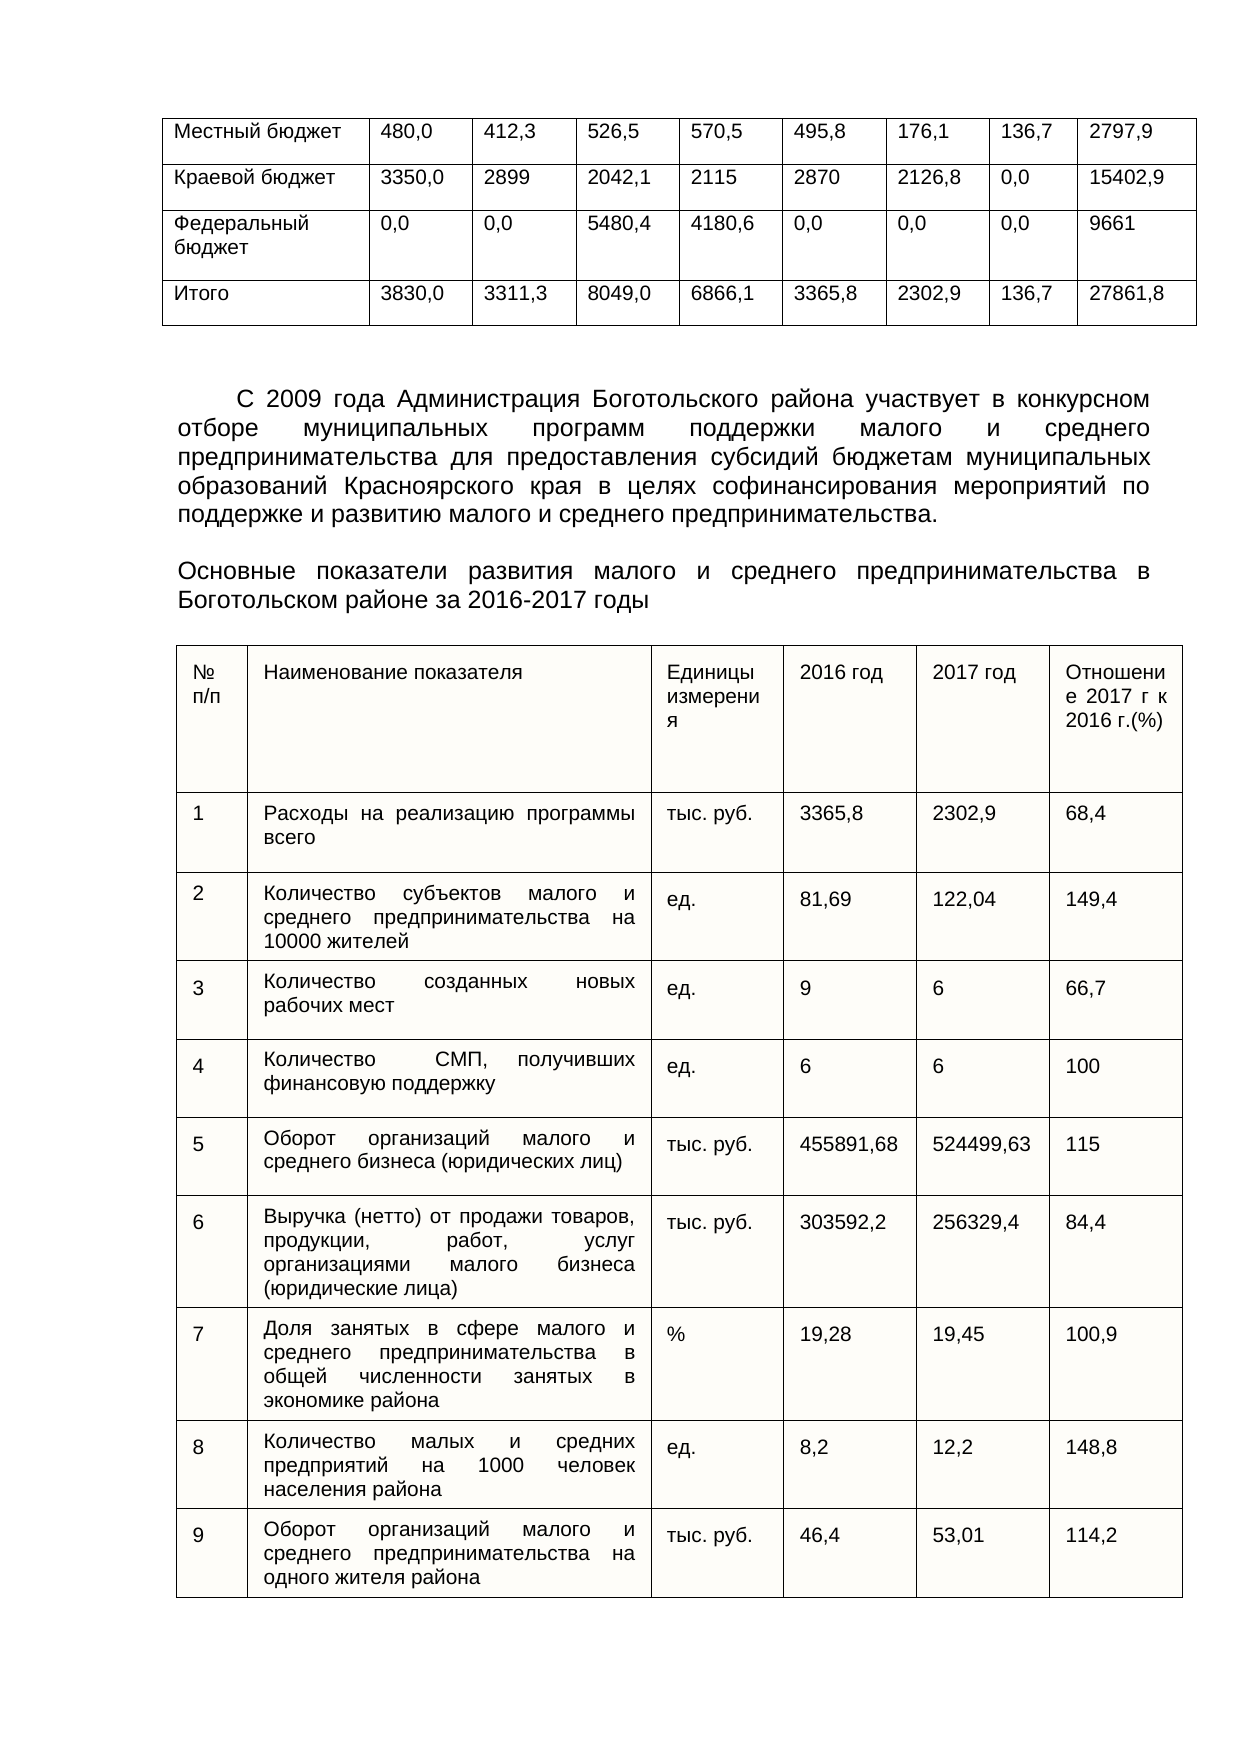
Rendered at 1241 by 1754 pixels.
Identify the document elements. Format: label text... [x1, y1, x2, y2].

table_cell 455891,68 [784, 1118, 916, 1195]
table_cell 3350,0 [370, 165, 472, 210]
table_cell 122,04 [917, 873, 1049, 960]
table_cell 27861,8 [1078, 281, 1196, 325]
table_cell 2115 [680, 165, 782, 210]
table_cell % [652, 1308, 783, 1420]
table_cell 9 [177, 1509, 247, 1597]
table_cell 8049,0 [577, 281, 679, 325]
table_cell 570,5 [680, 119, 782, 164]
table_cell 3 [177, 961, 247, 1038]
table_cell Количество субъектов малого и среднего предпринимательства на 10000 жителей [248, 873, 651, 960]
table_cell 114,2 [1050, 1509, 1182, 1597]
table_cell 0,0 [370, 211, 472, 279]
table_cell ед. [652, 1040, 783, 1117]
table_cell Оборот организаций малого и среднего бизнеса (юридических лиц) [248, 1118, 651, 1195]
table_cell 176,1 [887, 119, 989, 164]
table_cell 4180,6 [680, 211, 782, 279]
table_cell 6 [784, 1040, 916, 1117]
table_cell 9 [784, 961, 916, 1038]
table_cell 8,2 [784, 1421, 916, 1508]
table_cell 115 [1050, 1118, 1182, 1195]
table_cell 7 [177, 1308, 247, 1420]
table_cell 1 [177, 793, 247, 872]
table_cell 66,7 [1050, 961, 1182, 1038]
table_cell 100,9 [1050, 1308, 1182, 1420]
table_cell 3365,8 [784, 793, 916, 872]
table_cell Доля занятых в сфере малого и среднего предпринимательства в общей численности занятых в экономике района [248, 1308, 651, 1420]
table_header 2017 год [917, 646, 1049, 792]
table_cell 0,0 [990, 165, 1077, 210]
table_header 2016 год [784, 646, 916, 792]
table_cell 148,8 [1050, 1421, 1182, 1508]
table_cell 0,0 [887, 211, 989, 279]
table_cell 2126,8 [887, 165, 989, 210]
table_cell 149,4 [1050, 873, 1182, 960]
table_cell 256329,4 [917, 1196, 1049, 1307]
table_cell 136,7 [990, 281, 1077, 325]
table_cell 5480,4 [577, 211, 679, 279]
table_cell 6866,1 [680, 281, 782, 325]
table_cell 19,28 [784, 1308, 916, 1420]
table_cell 2 [177, 873, 247, 960]
table_cell 2302,9 [887, 281, 989, 325]
table_cell 524499,63 [917, 1118, 1049, 1195]
table_cell тыс. руб. [652, 1509, 783, 1597]
table_cell 6 [917, 961, 1049, 1038]
table_cell Федеральный бюджет [163, 211, 369, 279]
table_cell 412,3 [473, 119, 576, 164]
table_cell 53,01 [917, 1509, 1049, 1597]
table_cell 3365,8 [783, 281, 886, 325]
table_cell 84,4 [1050, 1196, 1182, 1307]
table_cell тыс. руб. [652, 793, 783, 872]
table_cell 480,0 [370, 119, 472, 164]
table_cell 68,4 [1050, 793, 1182, 872]
table_cell ед. [652, 873, 783, 960]
table_cell 6 [177, 1196, 247, 1307]
table_cell 100 [1050, 1040, 1182, 1117]
table_cell 2797,9 [1078, 119, 1196, 164]
table_cell ед. [652, 1421, 783, 1508]
table_cell 2899 [473, 165, 576, 210]
table_cell 0,0 [473, 211, 576, 279]
table_cell 3830,0 [370, 281, 472, 325]
table_cell Расходы на реализацию программы всего [248, 793, 651, 872]
table_cell Количество СМП, получивших финансовую поддержку [248, 1040, 651, 1117]
text Основные показатели развития малого и среднего предпринимательства в Боготольском районе за 2016-2017 годы [177, 556, 1152, 614]
text С 2009 года Администрация Боготольского района участвует в конкурсном отборе муниципальных программ поддержки малого и среднего предпринимательства для предоставления субсидий бюджетам муниципальных образований Красноярского края в целях софинансирования мероприятий по поддержке и развитию малого и среднего предпринимательства. [177, 384, 1152, 528]
table_cell 4 [177, 1040, 247, 1117]
table_header Наименование показателя [248, 646, 651, 792]
table_cell Оборот организаций малого и среднего предпринимательства на одного жителя района [248, 1509, 651, 1597]
table_cell 136,7 [990, 119, 1077, 164]
table_cell Итого [163, 281, 369, 325]
table_cell 2870 [783, 165, 886, 210]
table_cell 19,45 [917, 1308, 1049, 1420]
table_header Отношение 2017 г к 2016 г.(%) [1050, 646, 1182, 792]
table_cell 303592,2 [784, 1196, 916, 1307]
table_cell 495,8 [783, 119, 886, 164]
table_cell 46,4 [784, 1509, 916, 1597]
table_cell 2302,9 [917, 793, 1049, 872]
table_cell 8 [177, 1421, 247, 1508]
table_cell 15402,9 [1078, 165, 1196, 210]
table_cell 0,0 [990, 211, 1077, 279]
table_cell 6 [917, 1040, 1049, 1117]
table_cell 526,5 [577, 119, 679, 164]
table_cell тыс. руб. [652, 1196, 783, 1307]
table_header № п/п [177, 646, 247, 792]
table_cell 3311,3 [473, 281, 576, 325]
table_cell 2042,1 [577, 165, 679, 210]
table_cell Выручка (нетто) от продажи товаров, продукции, работ, услуг организациями малого бизнеса (юридические лица) [248, 1196, 651, 1307]
table_cell Местный бюджет [163, 119, 369, 164]
table_cell 5 [177, 1118, 247, 1195]
table_cell ед. [652, 961, 783, 1038]
table_cell Количество малых и средних предприятий на 1000 человек населения района [248, 1421, 651, 1508]
table_cell 12,2 [917, 1421, 1049, 1508]
table_cell Краевой бюджет [163, 165, 369, 210]
table_cell 0,0 [783, 211, 886, 279]
table_cell 9661 [1078, 211, 1196, 279]
table_header Единицы измерения [652, 646, 783, 792]
table_cell 81,69 [784, 873, 916, 960]
table_cell тыс. руб. [652, 1118, 783, 1195]
table_cell Количество созданных новых рабочих мест [248, 961, 651, 1038]
